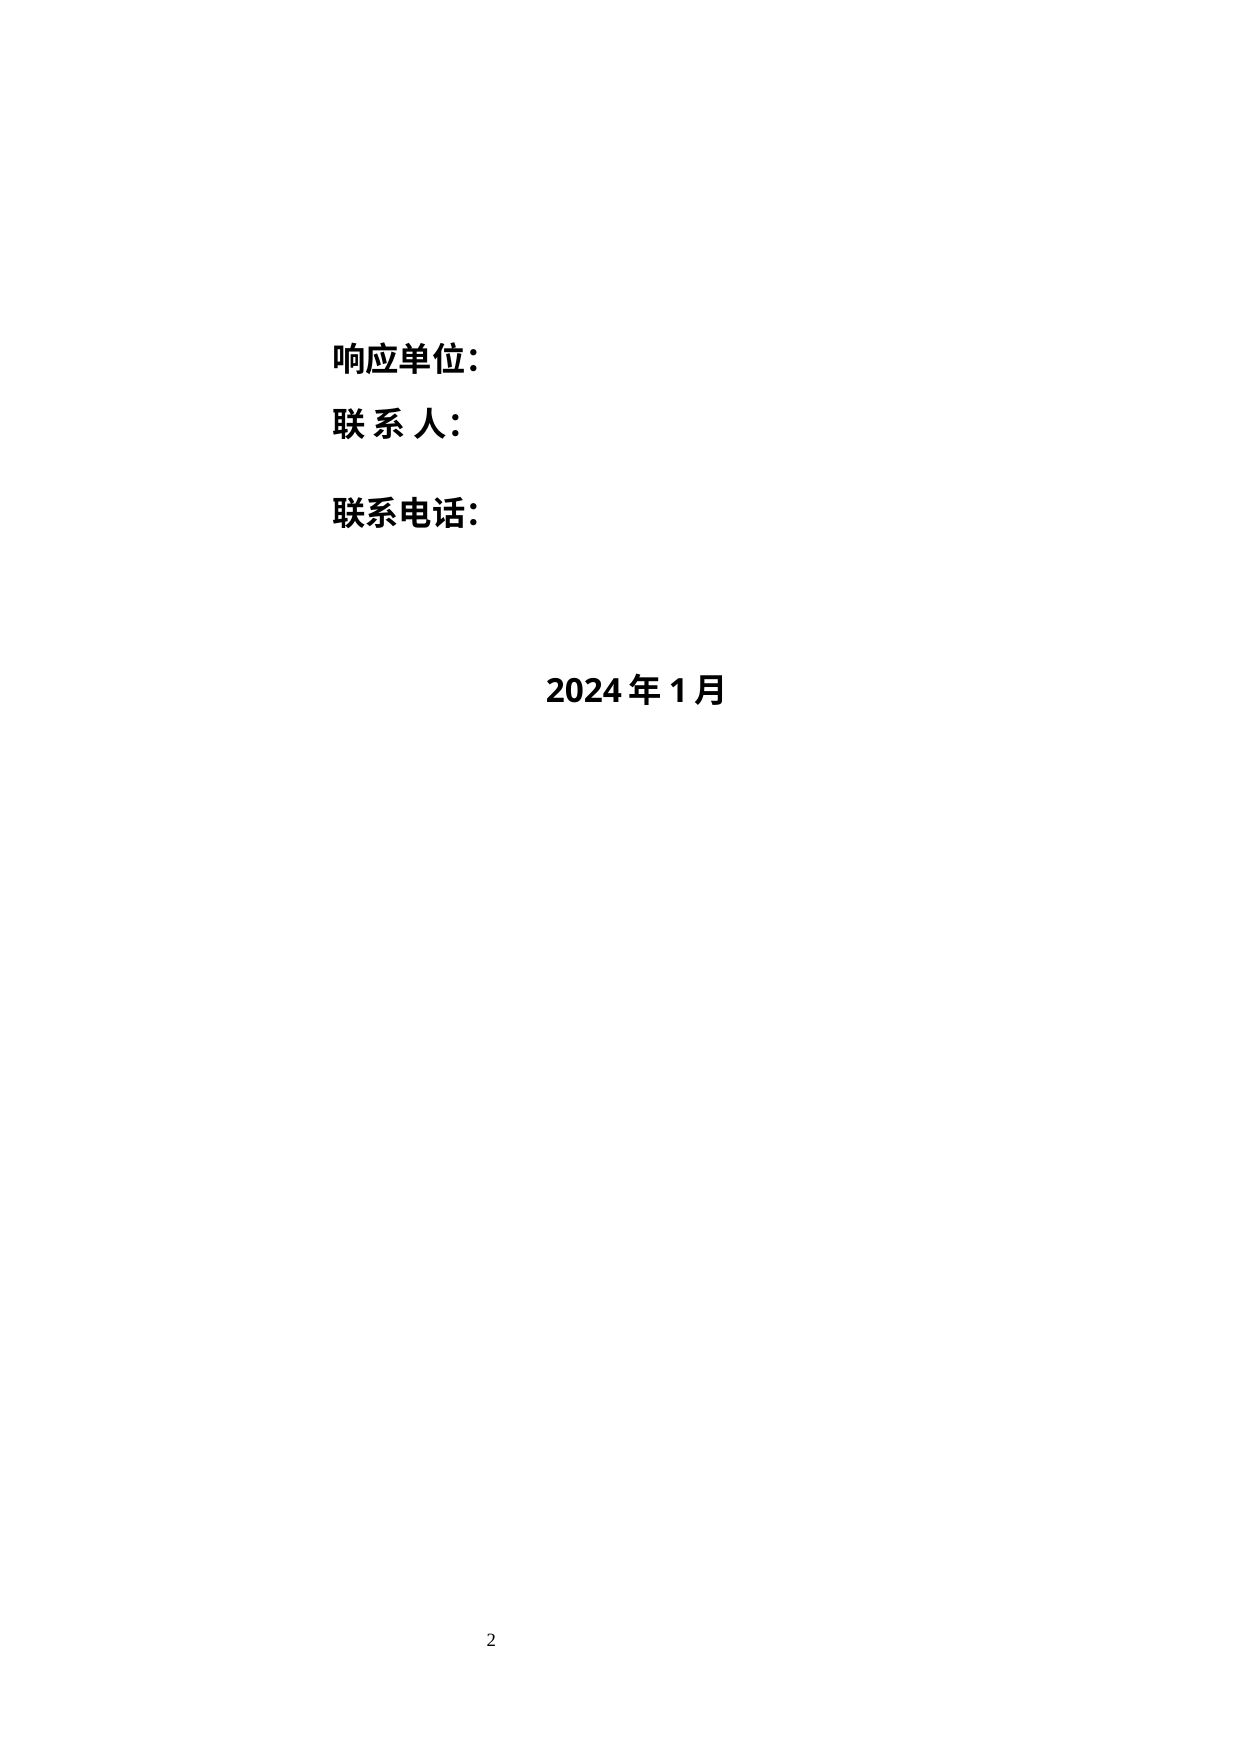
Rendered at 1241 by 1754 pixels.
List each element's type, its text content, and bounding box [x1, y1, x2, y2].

text 2024年1月 [187, 655, 1085, 720]
text 联系电话： [187, 478, 1035, 543]
text 联 系 人： [187, 389, 1035, 454]
text 响应单位： [187, 324, 1035, 389]
